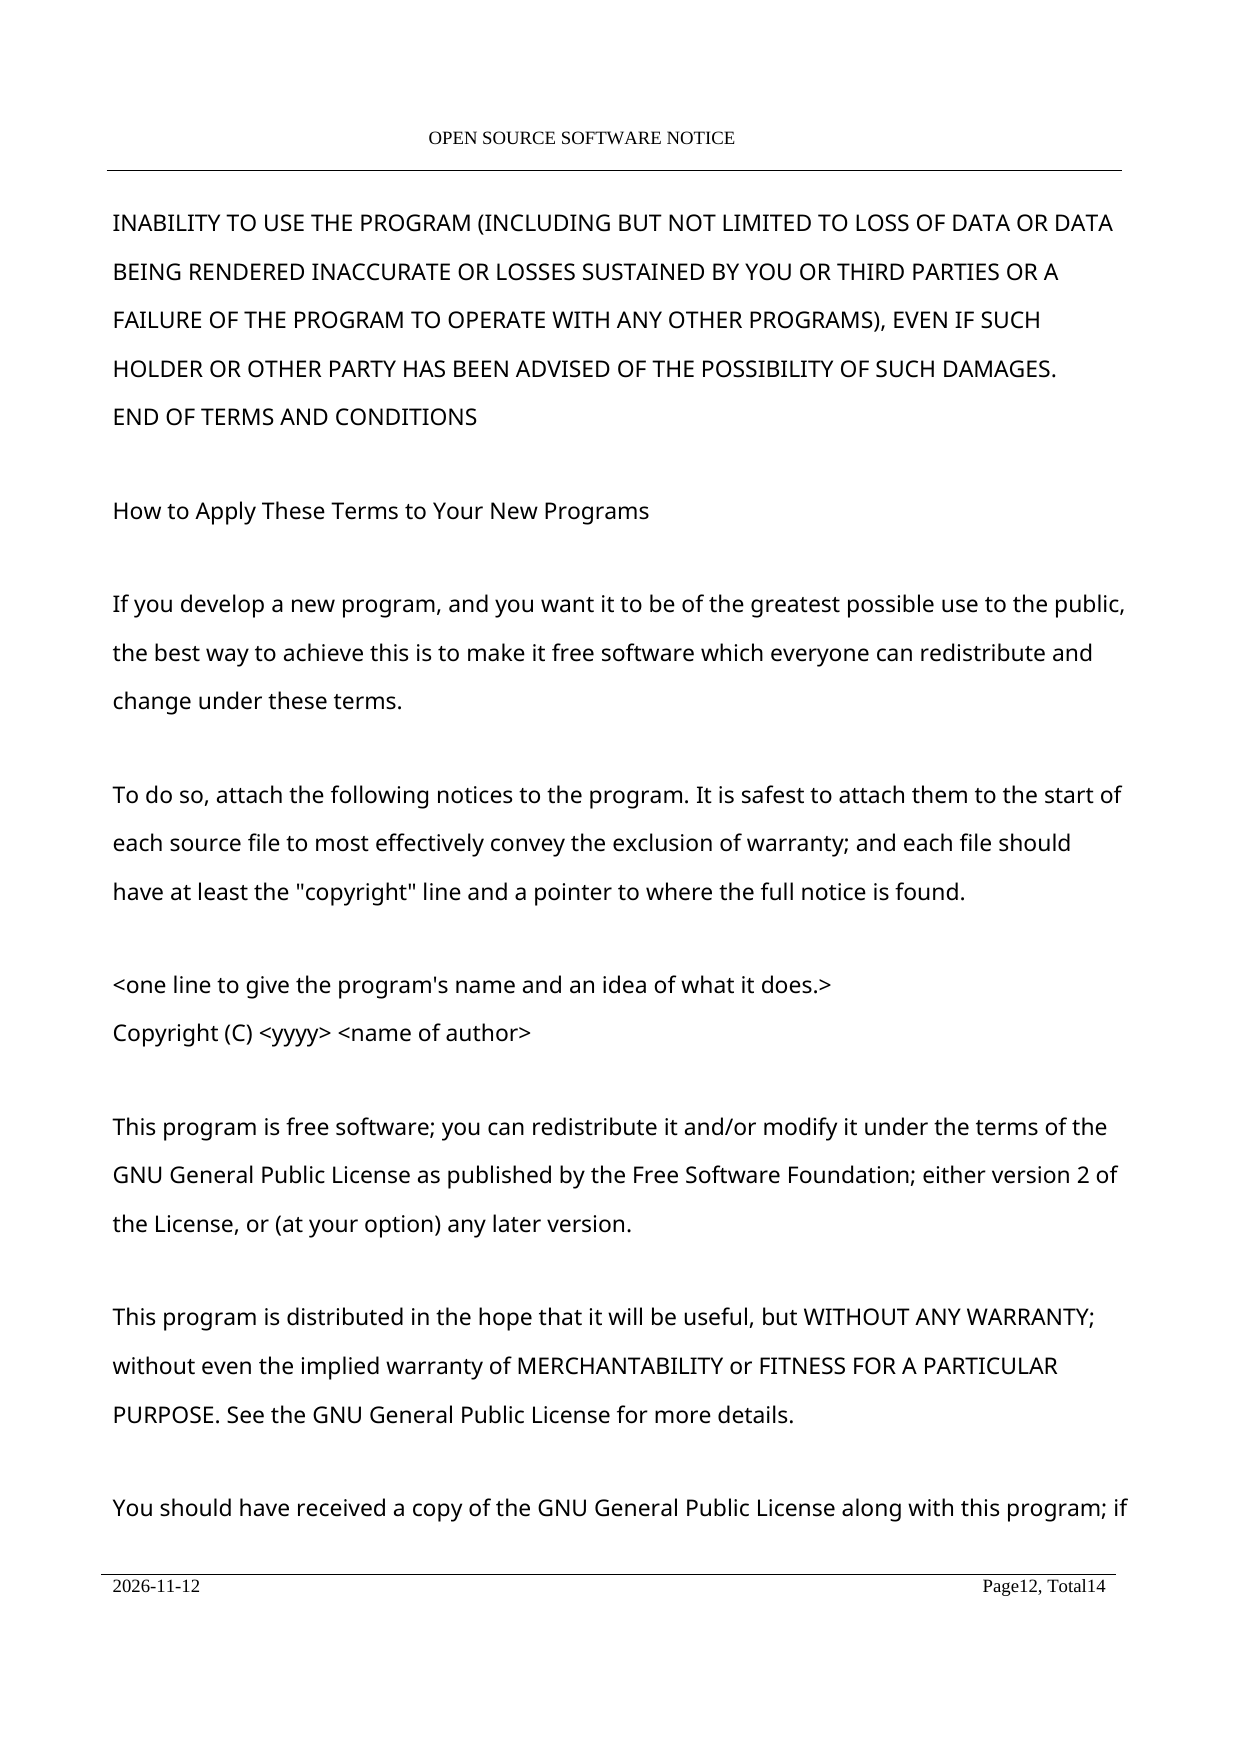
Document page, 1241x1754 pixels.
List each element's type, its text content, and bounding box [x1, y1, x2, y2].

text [112, 1491, 1128, 1524]
text To do so, attach the following notices to the program. It is safest to attach them to the start of each source file to most effectively convey the exclusion of warranty; and each file should have at least the "copyright" line and a pointer to where the full notice is found. [112, 778, 1128, 908]
text How to Apply These Terms to Your New Programs [112, 494, 1128, 526]
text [112, 206, 1128, 385]
text END OF TERMS AND CONDITIONS [112, 401, 1128, 433]
text This program is free software; you can redistribute it and/or modify it under the terms of the GNU General Public License as published by the Free Software Foundation; either version 2 of the License, or (at your option) any later version. [112, 1110, 1128, 1240]
text If you develop a new program, and you want it to be of the greatest possible use to the public, the best way to achieve this is to make it free software which everyone can redistribute and change under these terms. [112, 587, 1128, 717]
text <one line to give the program's name and an idea of what it does.> [112, 969, 1128, 1001]
text This program is distributed in the hope that it will be useful, but WITHOUT ANY WARRANTY; without even the implied warranty of MERCHANTABILITY or FITNESS FOR A PARTICULAR PURPOSE. See the GNU General Public License for more details. [112, 1301, 1128, 1431]
text Copyright (C) <yyyy> <name of author> [112, 1017, 1128, 1049]
